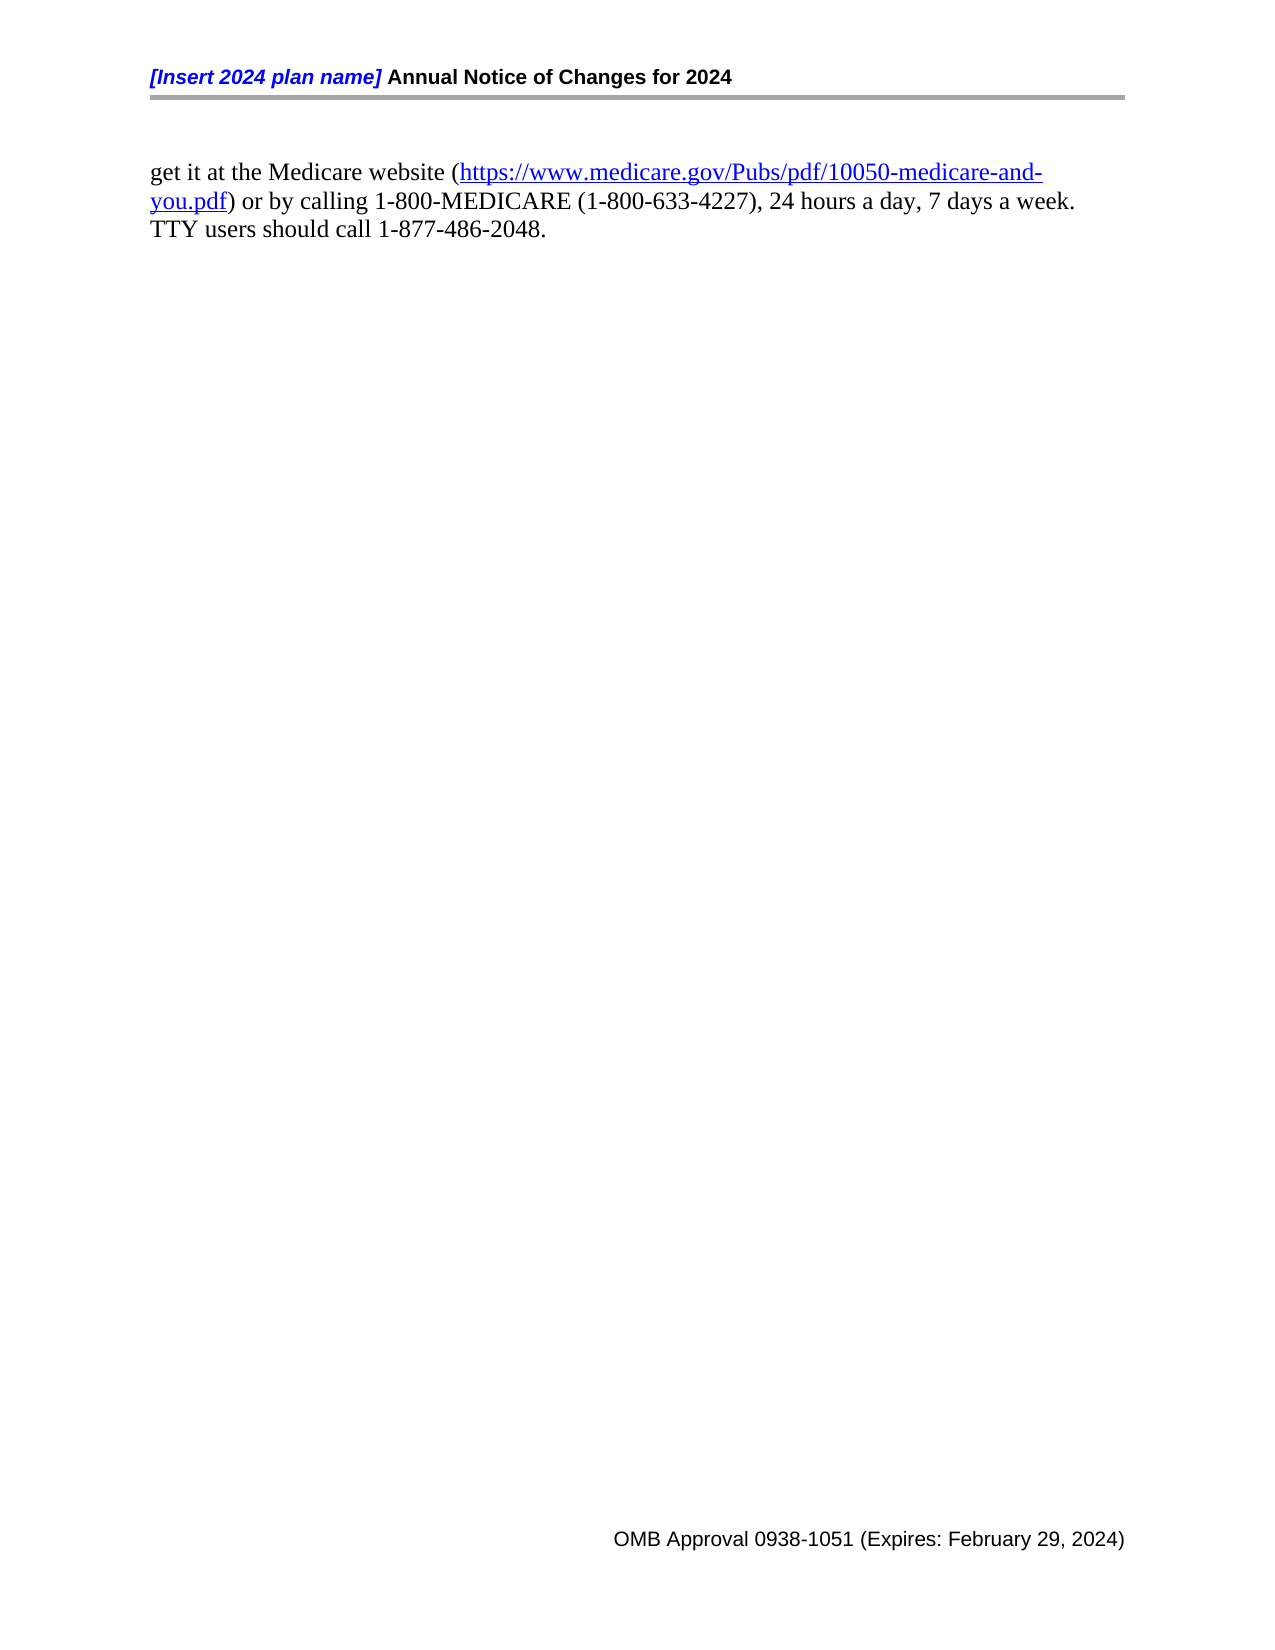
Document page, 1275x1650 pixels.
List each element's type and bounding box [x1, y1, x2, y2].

text [150, 157, 1125, 243]
